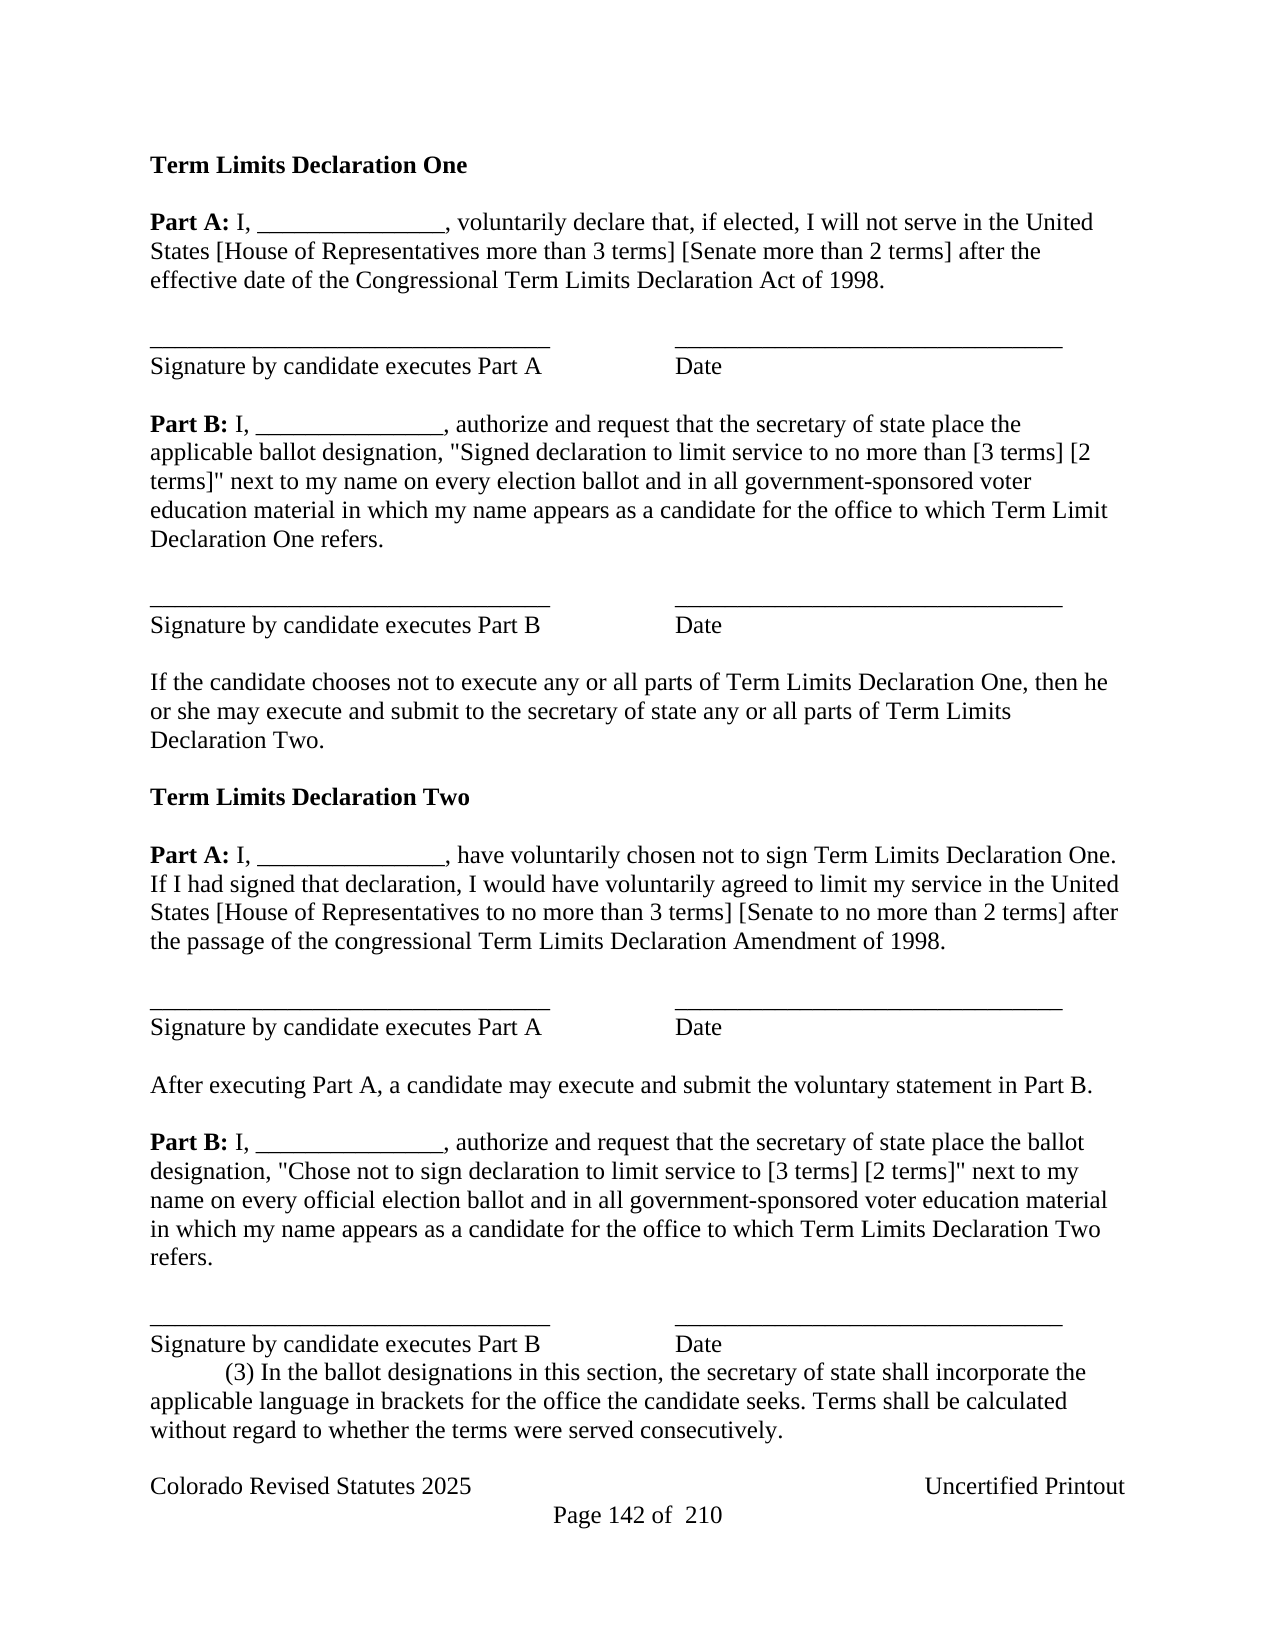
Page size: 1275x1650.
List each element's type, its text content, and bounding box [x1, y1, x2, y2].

text If the candidate chooses not to execute any or all parts of Term Limits Declaration One, then he or she may execute and submit to the secretary of state any or all parts of Term Limits Declaration Two. [150, 667, 1125, 754]
text (3) In the ballot designations in this section, the secretary of state shall incorporate the applicable language in brackets for the office the candidate seeks. Terms shall be calculated without regard to whether the terms were served consecutively. [150, 1357, 1125, 1444]
text Term Limits Declaration One [150, 150, 1125, 179]
text ________________________________ _______________________________ [150, 581, 1125, 610]
text Signature by candidate executes Part B Date [150, 610, 1125, 639]
text Signature by candidate executes Part B Date [150, 1329, 1125, 1357]
text After executing Part A, a candidate may execute and submit the voluntary statement in Part B. [150, 1070, 1125, 1099]
text ________________________________ _______________________________ [150, 984, 1125, 1012]
text Part A: I, _______________, have voluntarily chosen not to sign Term Limits Declaration One. If I had signed that declaration, I would have voluntarily agreed to limit my service in the United States [House of Representatives to no more than 3 terms] [Senate to no more than 2 terms] after the passage of the congressional Term Limits Declaration Amendment of 1998. [150, 840, 1125, 955]
text Part B: I, _______________, authorize and request that the secretary of state place the applicable ballot designation, "Signed declaration to limit service to no more than [3 terms] [2 terms]" next to my name on every election ballot and in all government-sponsored voter education material in which my name appears as a candidate for the office to which Term Limit Declaration One refers. [150, 409, 1125, 552]
text Signature by candidate executes Part A Date [150, 351, 1125, 380]
text Signature by candidate executes Part A Date [150, 1012, 1125, 1041]
text Term Limits Declaration Two [150, 782, 1125, 811]
text Part B: I, _______________, authorize and request that the secretary of state place the ballot designation, "Chose not to sign declaration to limit service to [3 terms] [2 terms]" next to my name on every official election ballot and in all government-sponsored voter education material in which my name appears as a candidate for the office to which Term Limits Declaration Two refers. [150, 1127, 1125, 1271]
text Part A: I, _______________, voluntarily declare that, if elected, I will not serve in the United States [House of Representatives more than 3 terms] [Senate more than 2 terms] after the effective date of the Congressional Term Limits Declaration Act of 1998. [150, 207, 1125, 294]
text ________________________________ _______________________________ [150, 322, 1125, 351]
text ________________________________ _______________________________ [150, 1300, 1125, 1329]
